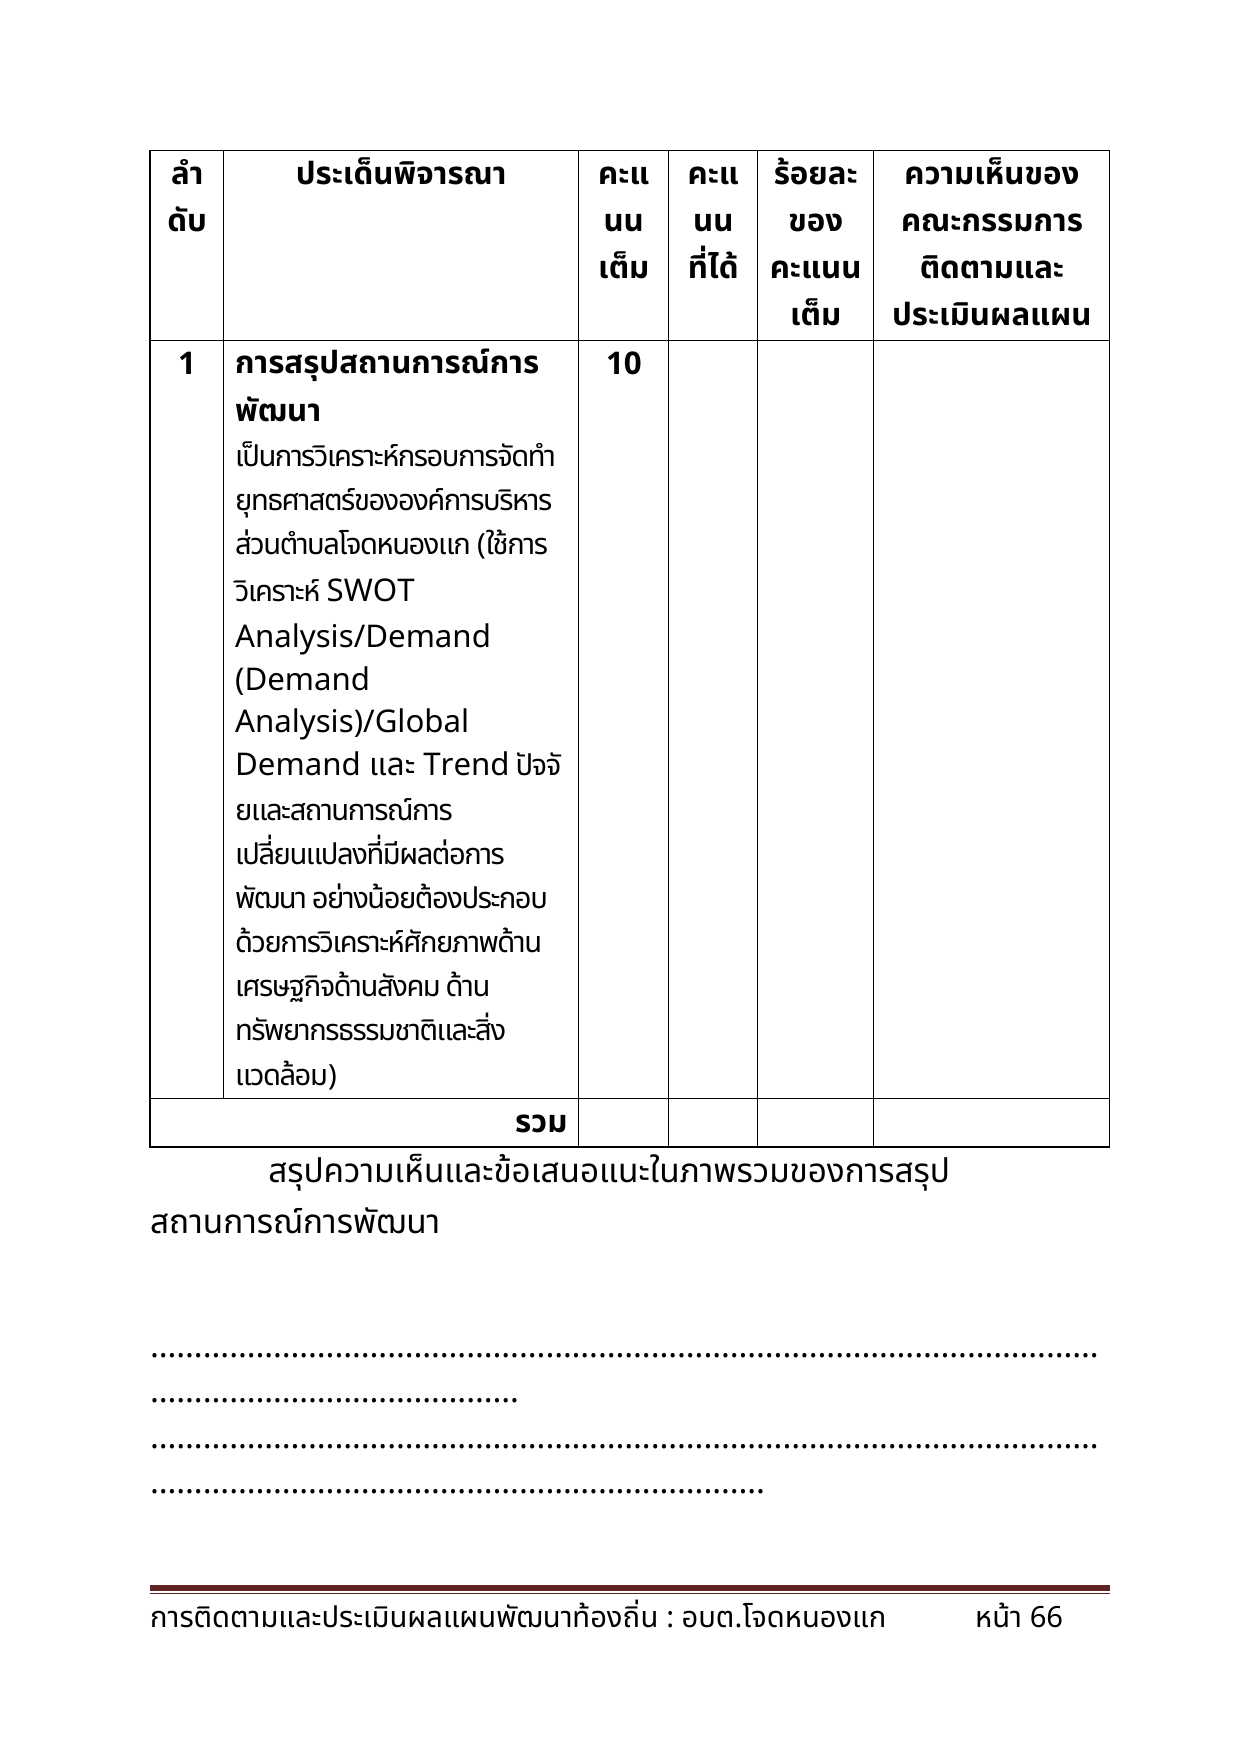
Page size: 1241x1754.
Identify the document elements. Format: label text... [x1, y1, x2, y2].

table_cell 10 [579, 341, 668, 1098]
table_header ความเห็นของคณะกรรมการติดตามและประเมินผลแผน [874, 151, 1109, 340]
table_header ลำดับ [151, 151, 223, 340]
text สรุปความเห็นและข้อเสนอแนะในภาพรวมของการสรุปสถานการณ์การพัฒนา [150, 1148, 1090, 1248]
table_header ร้อยละของคะแนนเต็ม [758, 151, 873, 340]
table_cell รวม [151, 1099, 578, 1146]
table_cell [669, 341, 757, 1098]
text …………………………………………………………………………………………………………………………………… [150, 1248, 1110, 1412]
table_header คะแนน เต็ม [579, 151, 668, 340]
table_cell [874, 1099, 1109, 1146]
table_cell การสรุปสถานการณ์การพัฒนา เป็นการวิเคราะห์กรอบการจัดทำยุทธศาสตร์ขององค์การบริหารส่วนตำบลโจดหนองแก (ใช้การวิเคราะห์ SWOT Analysis/Demand (Demand Analysis)/Global Demand และ Trendปัจจัยและสถานการณ์การเปลี่ยนแปลงที่มีผลต่อการพัฒนา อย่างน้อยต้องประกอบด้วยการวิเคราะห์ศักยภาพด้านเศรษฐกิจด้านสังคม ด้านทรัพยากรธรรมชาติและสิ่งแวดล้อม) [224, 341, 578, 1098]
table_header คะแนน ที่ได้ [669, 151, 757, 340]
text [150, 1412, 1110, 1503]
table_cell [579, 1099, 668, 1146]
table_cell 1 [151, 341, 223, 1098]
table_cell [874, 341, 1109, 1098]
table_cell [669, 1099, 757, 1146]
table_header ประเด็นพิจารณา [224, 151, 578, 340]
table_cell [758, 341, 873, 1098]
table_cell [758, 1099, 873, 1146]
